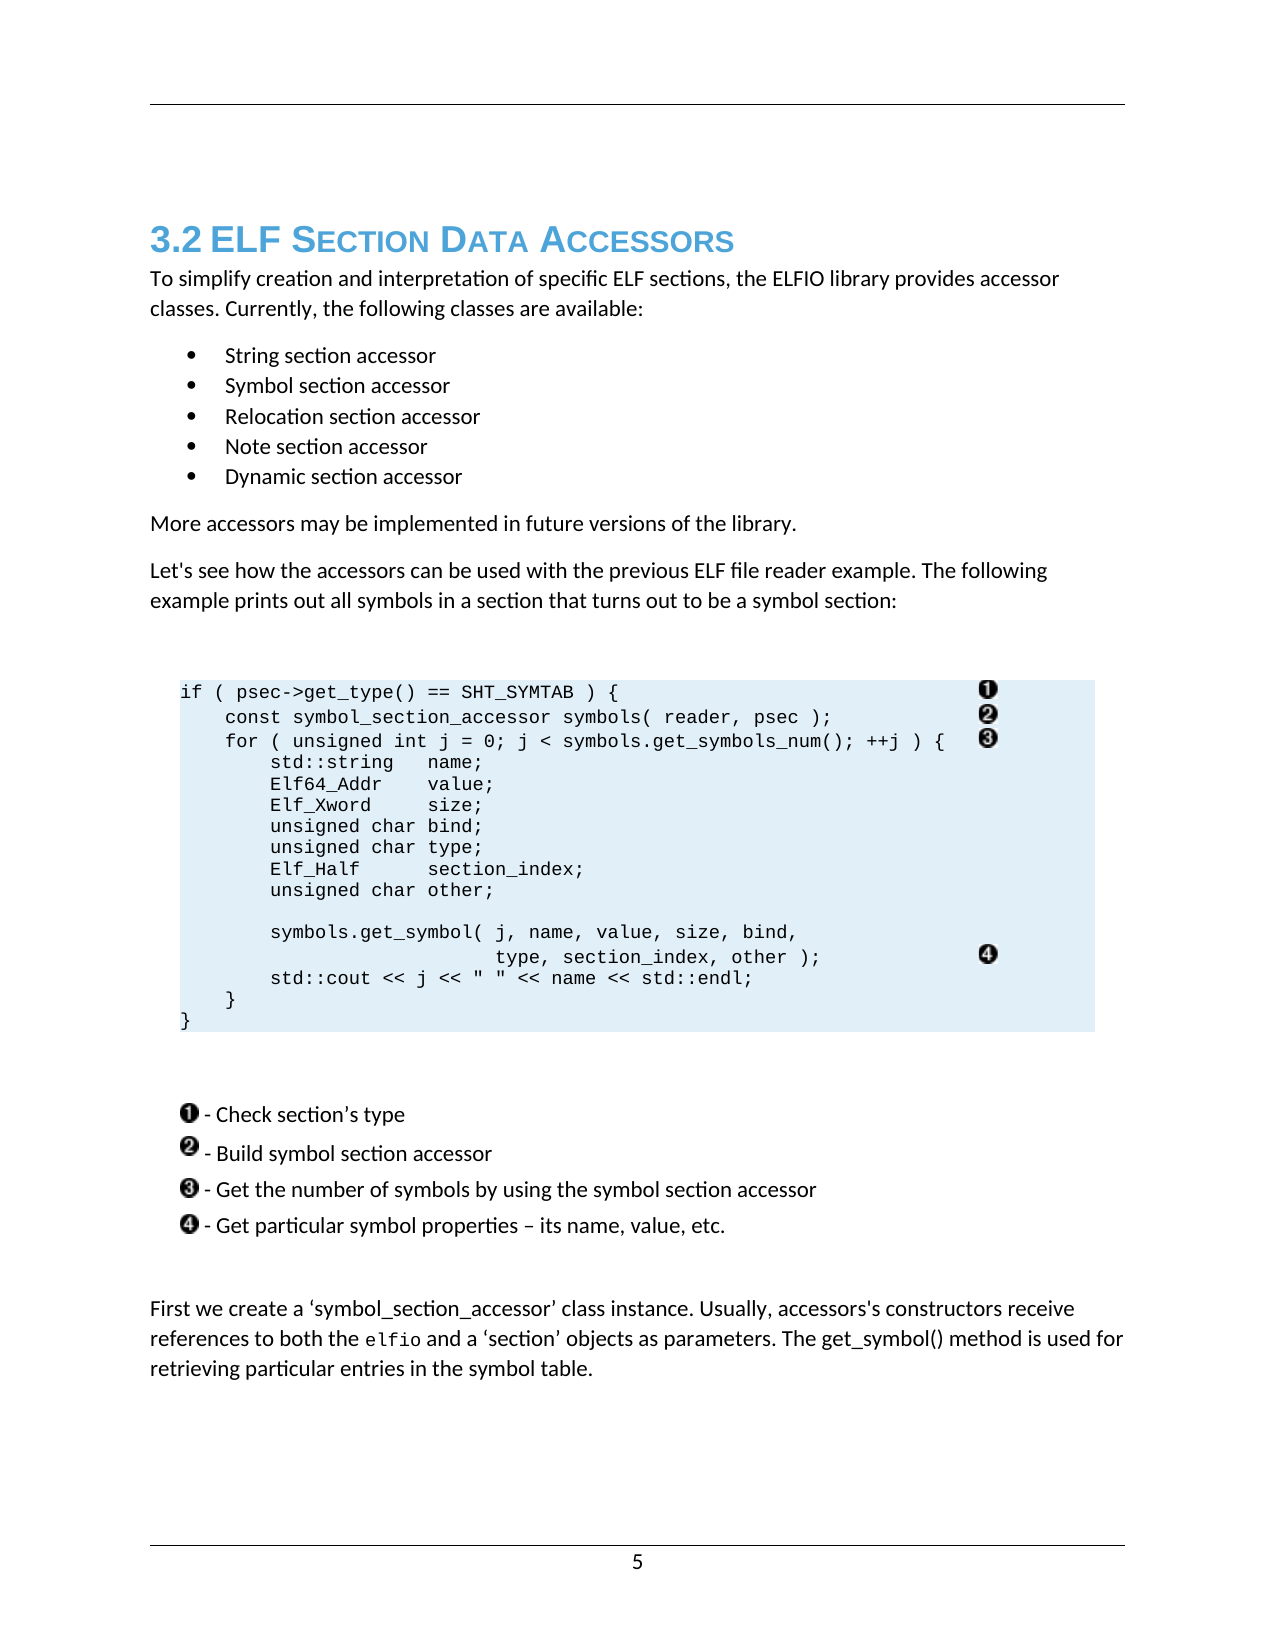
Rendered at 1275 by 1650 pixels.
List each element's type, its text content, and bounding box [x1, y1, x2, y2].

text std::string name; [180, 753, 1095, 774]
text const symbol_section_accessor symbols( reader, psec ); [180, 704, 1095, 729]
text symbols.get_symbol( j, name, value, size, bind, [180, 923, 1095, 944]
text Let's see how the accessors can be used with the previous ELF file reader example. The following example prints out all symbols in a section that turns out to be a symbol section: [150, 556, 1125, 614]
text unsigned char type; [180, 838, 1095, 859]
text } [180, 1011, 1095, 1032]
text unsigned char other; [180, 881, 1095, 902]
text Elf_Xword size; [180, 796, 1095, 817]
text - Get particular symbol properties – its name, value, etc. [150, 1211, 1125, 1239]
list Dynamic section accessor [187, 462, 1125, 490]
text type, section_index, other ); [180, 944, 1095, 969]
text std::cout << j << " " << name << std::endl; [180, 969, 1095, 990]
text unsigned char bind; [180, 817, 1095, 838]
list String section accessor [187, 341, 1125, 369]
text - Check section’s type [150, 1100, 1125, 1128]
text - Build symbol section accessor [150, 1136, 1125, 1167]
picture [180, 1214, 199, 1234]
picture [978, 728, 998, 748]
text for ( unsigned int j = 0; j < symbols.get_symbols_num(); ++j ) { [180, 729, 1095, 753]
text First we create a ‘symbol_section_accessor’ class instance. Usually, accessors's constructors receive references to both the elfio and a ‘section’ objects as parameters. The get_symbol() method is used for retrieving particular entries in the symbol table. [150, 1294, 1125, 1382]
text } [180, 990, 1095, 1011]
picture [180, 1103, 199, 1123]
text - Get the number of symbols by using the symbol section accessor [150, 1175, 1125, 1203]
text To simplify creation and interpretation of specific ELF sections, the ELFIO library provides accessor classes. Currently, the following classes are available: [150, 264, 1125, 322]
picture [180, 1178, 199, 1198]
picture [180, 1136, 199, 1156]
text Elf_Half section_index; [180, 859, 1095, 881]
subtitle ELF Section Data Accessors [150, 218, 1125, 261]
list Relocation section accessor [187, 402, 1125, 430]
text More accessors may be implemented in future versions of the library. [150, 509, 1125, 537]
list Symbol section accessor [187, 372, 1125, 399]
text if ( psec->get_type() == SHT_SYMTAB ) { [180, 680, 1095, 704]
picture [978, 680, 998, 699]
picture [978, 944, 998, 964]
list Note section accessor [187, 432, 1125, 460]
picture [978, 704, 998, 724]
text Elf64_Addr value; [180, 774, 1095, 796]
